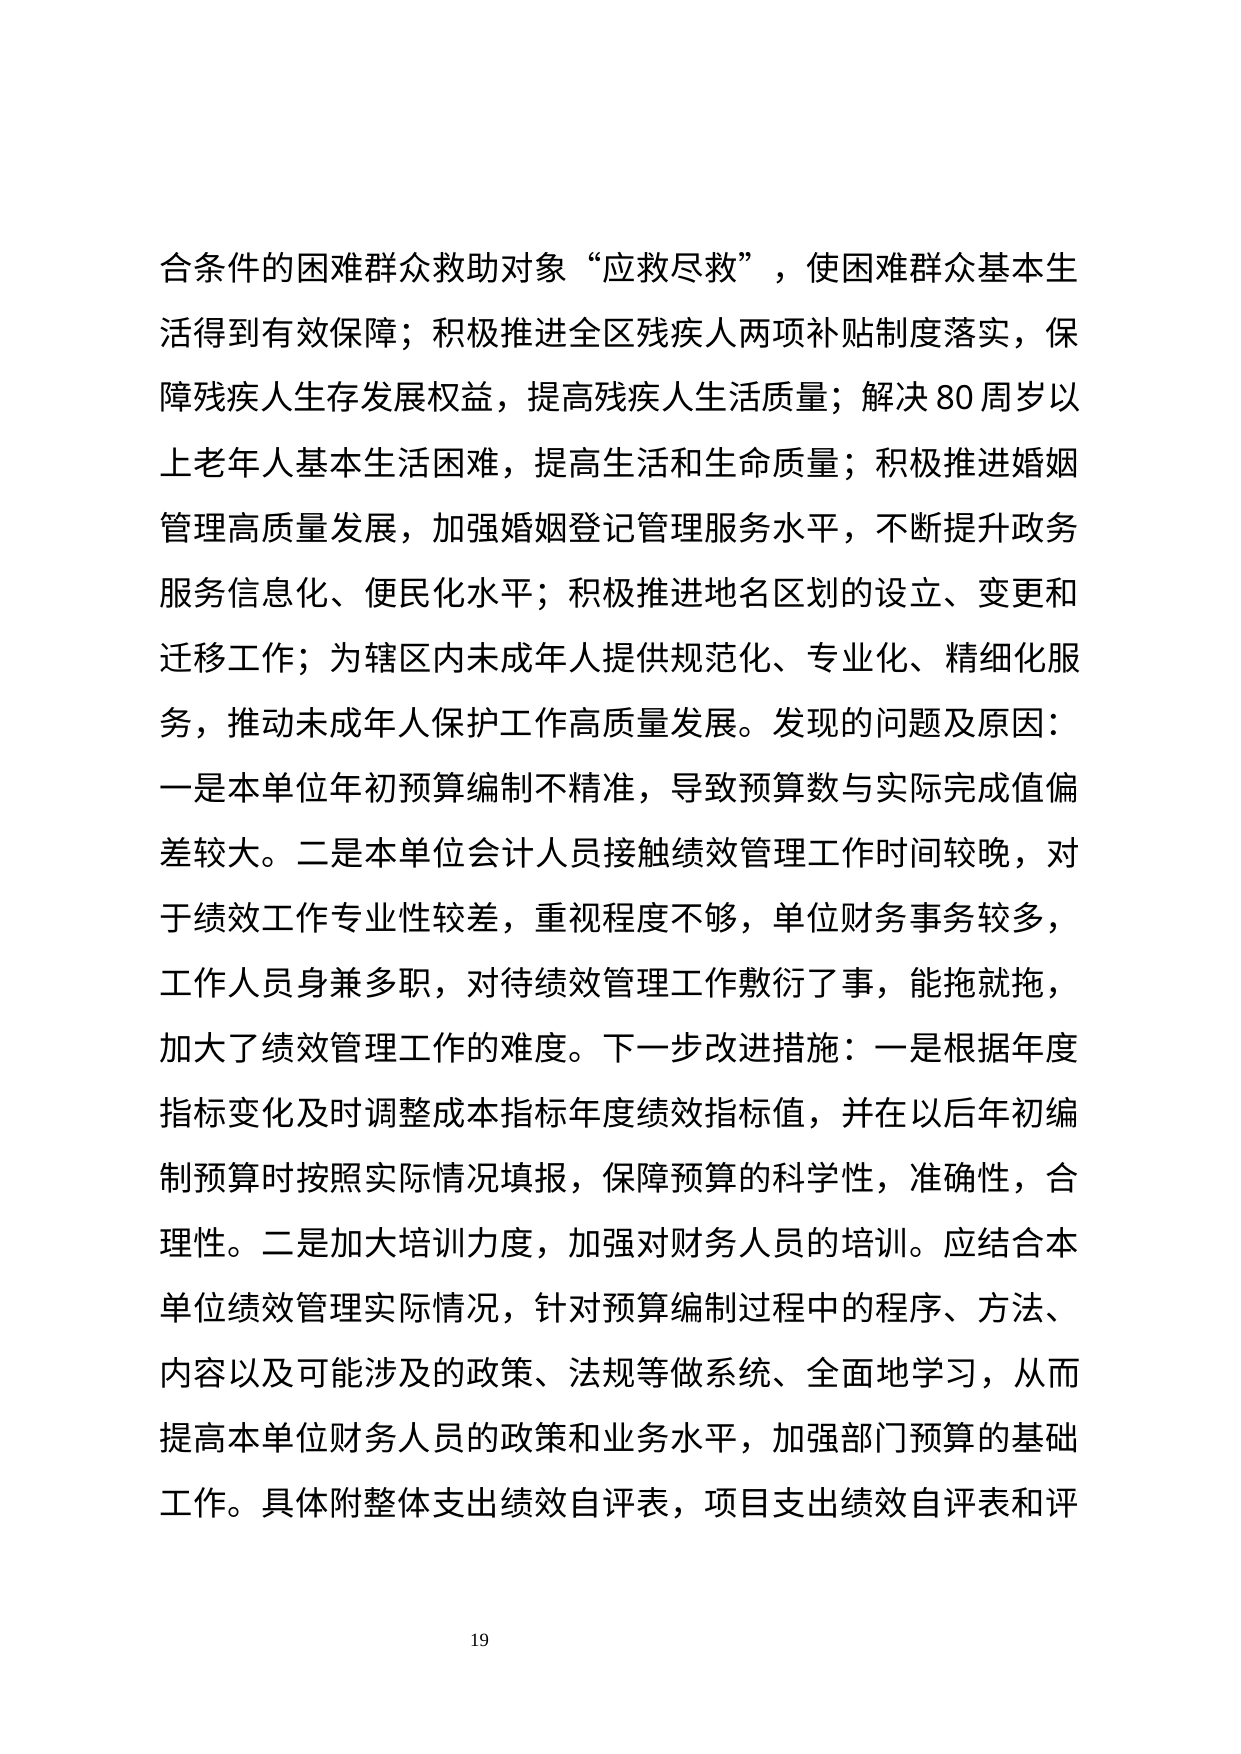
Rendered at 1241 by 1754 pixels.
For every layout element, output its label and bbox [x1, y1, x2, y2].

text [159, 233, 1081, 1533]
